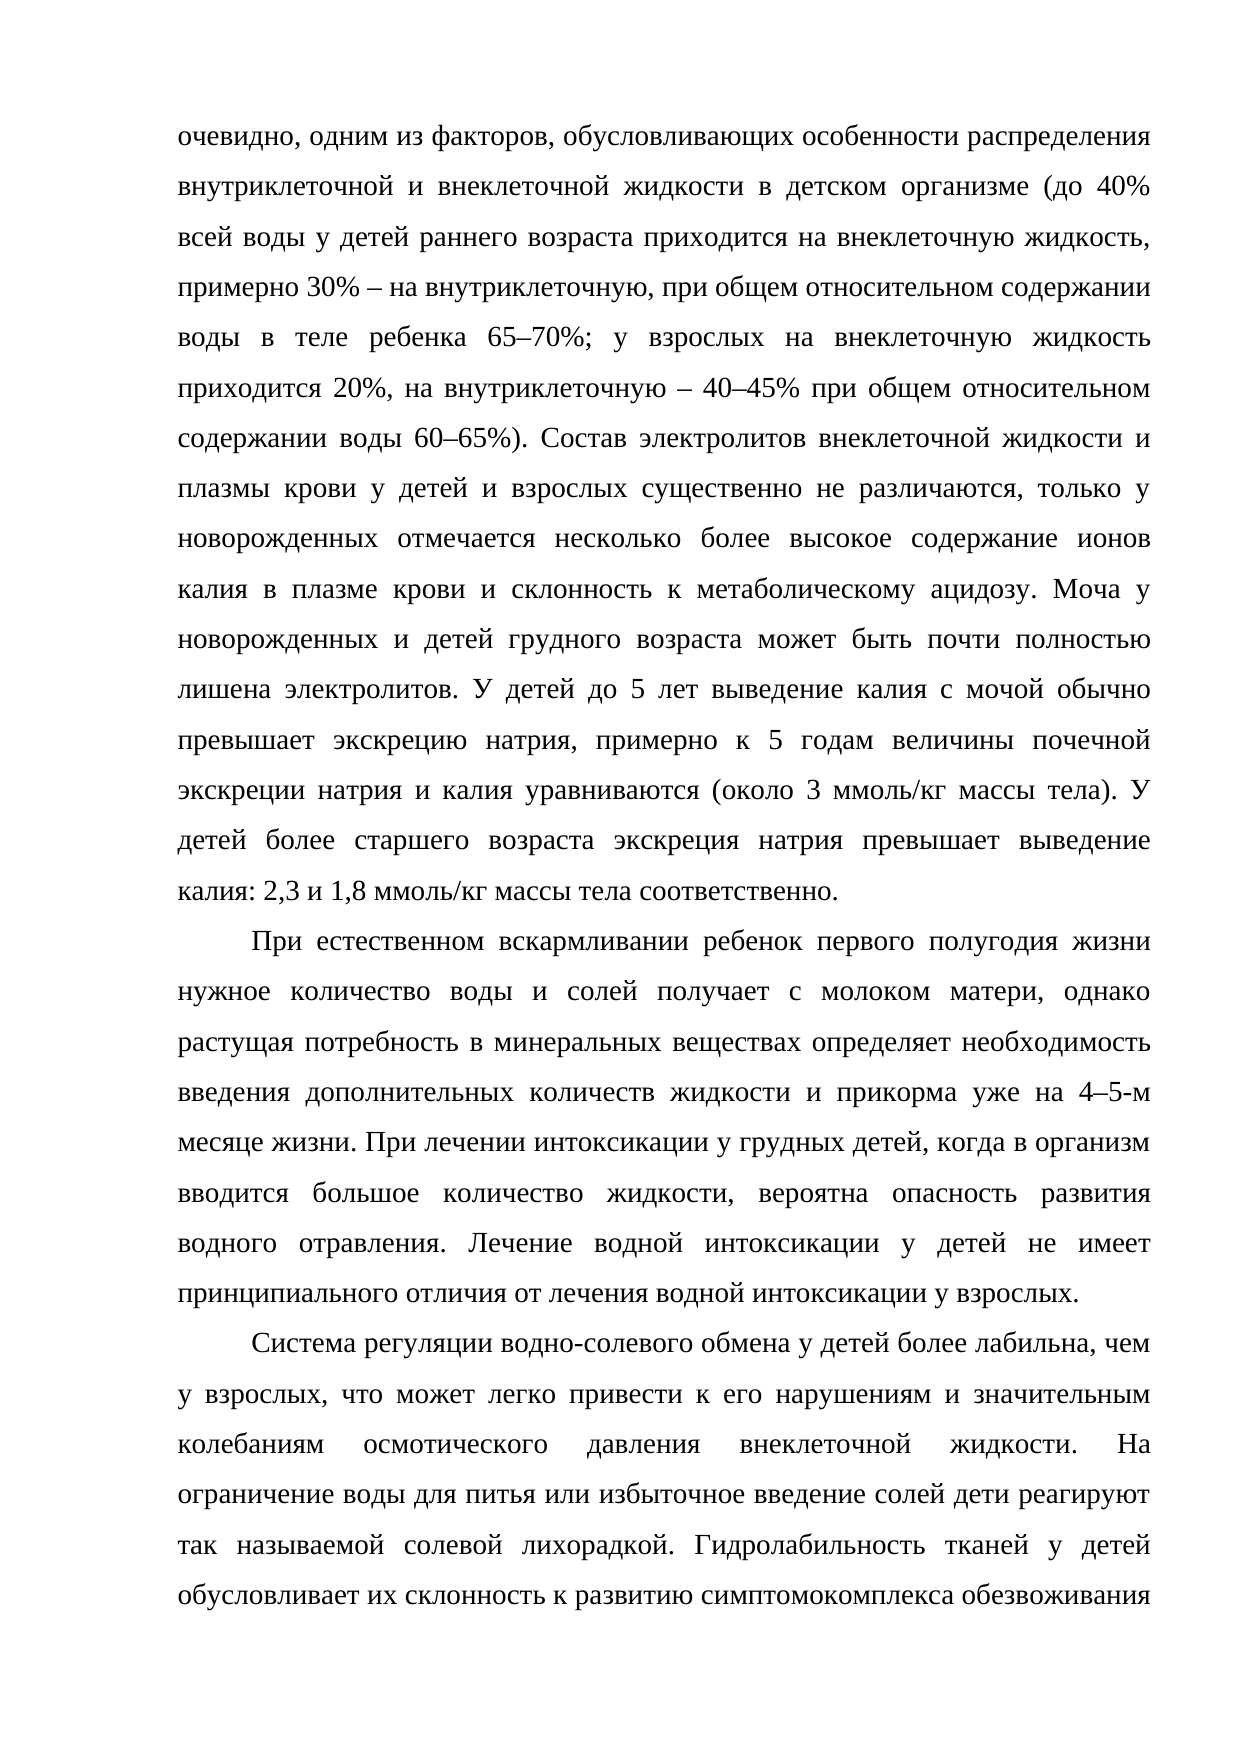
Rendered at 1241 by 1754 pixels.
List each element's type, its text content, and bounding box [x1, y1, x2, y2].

text При естественном вскармливании ребенок первого полугодия жизни нужное количество воды и солей получает с молоком матери, однако растущая потребность в минеральных веществах определяет необходимость введения дополнительных количеств жидкости и прикорма уже на 4–5-м месяце жизни. При лечении интоксикации у грудных детей, когда в организм вводится большое количество жидкости, вероятна опасность развития водного отравления. Лечение водной интоксикации у детей не имеет принципиального отличия от лечения водной интоксикации у взрослых. [177, 923, 1152, 1309]
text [177, 118, 1152, 906]
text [177, 1326, 1152, 1611]
